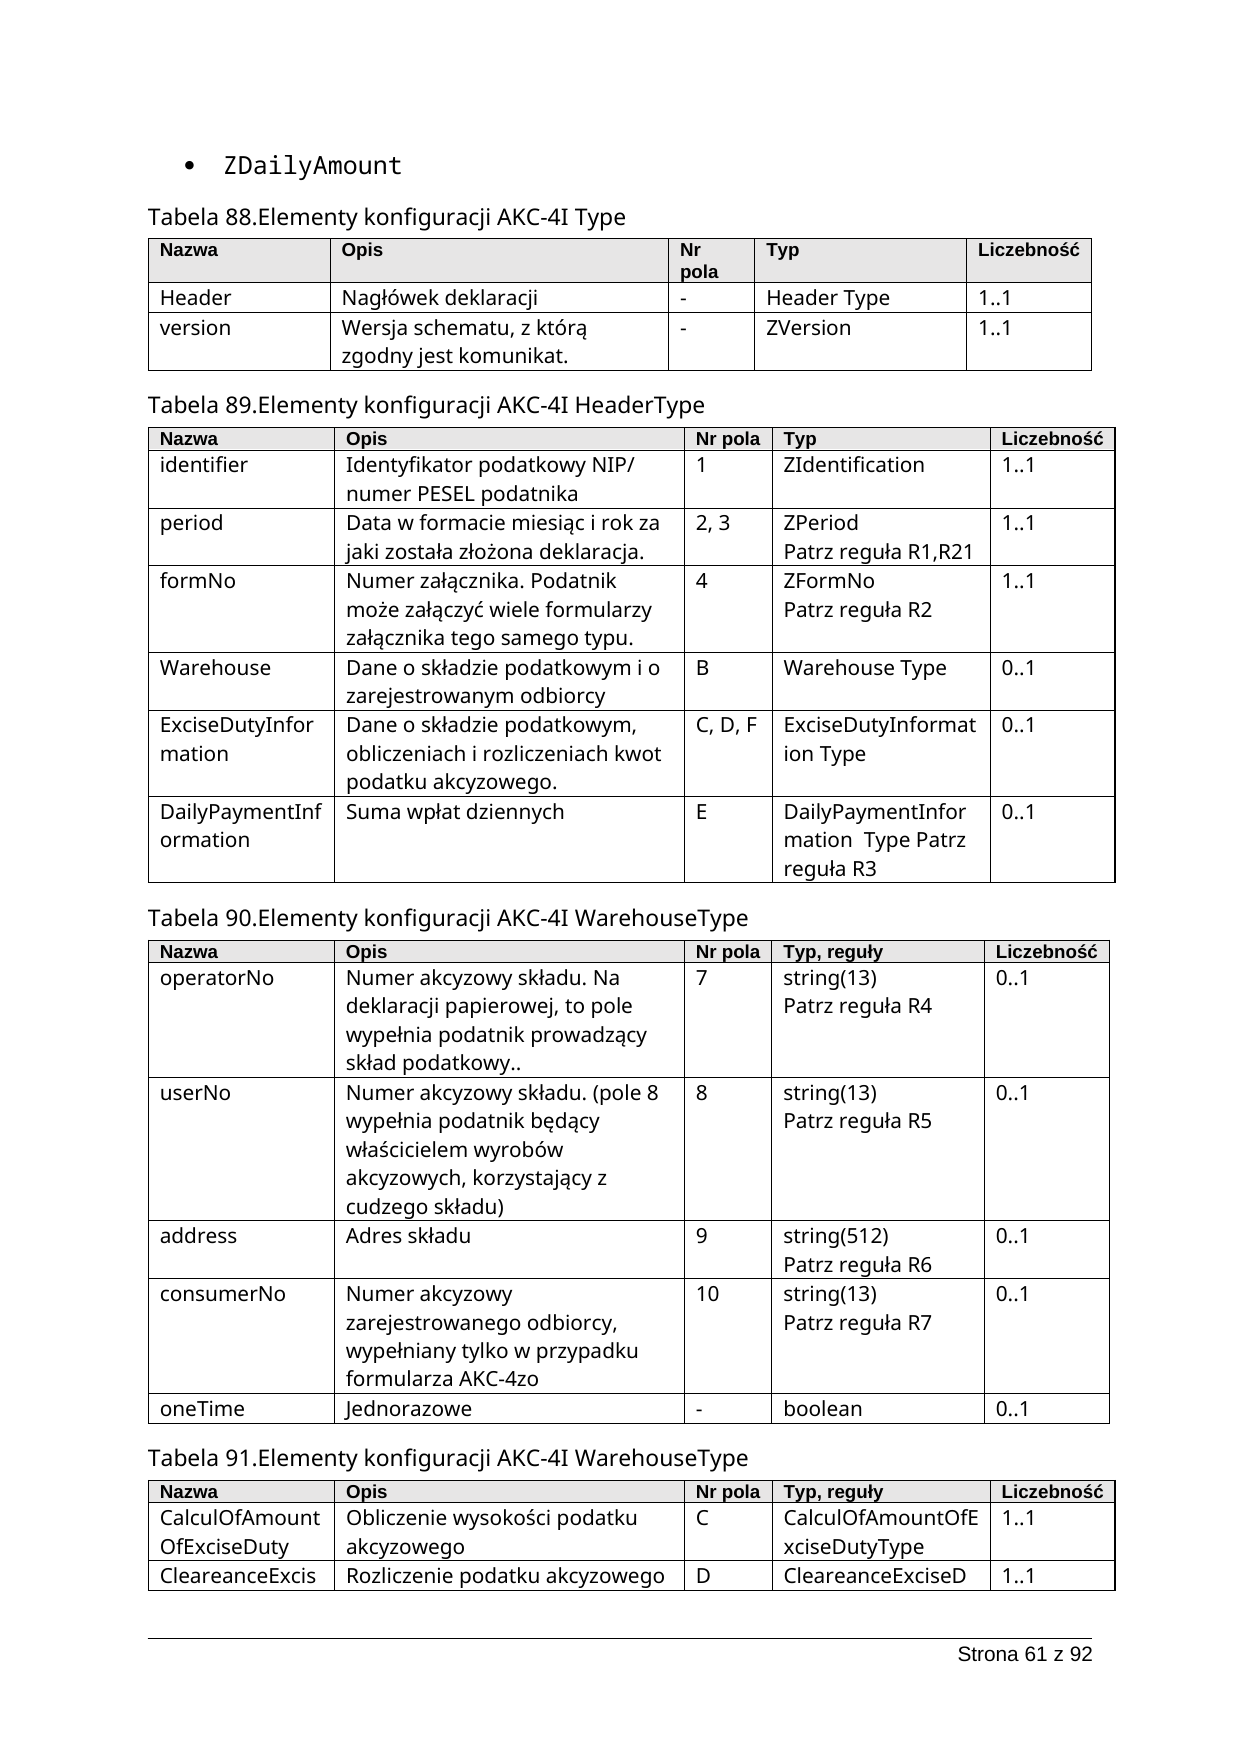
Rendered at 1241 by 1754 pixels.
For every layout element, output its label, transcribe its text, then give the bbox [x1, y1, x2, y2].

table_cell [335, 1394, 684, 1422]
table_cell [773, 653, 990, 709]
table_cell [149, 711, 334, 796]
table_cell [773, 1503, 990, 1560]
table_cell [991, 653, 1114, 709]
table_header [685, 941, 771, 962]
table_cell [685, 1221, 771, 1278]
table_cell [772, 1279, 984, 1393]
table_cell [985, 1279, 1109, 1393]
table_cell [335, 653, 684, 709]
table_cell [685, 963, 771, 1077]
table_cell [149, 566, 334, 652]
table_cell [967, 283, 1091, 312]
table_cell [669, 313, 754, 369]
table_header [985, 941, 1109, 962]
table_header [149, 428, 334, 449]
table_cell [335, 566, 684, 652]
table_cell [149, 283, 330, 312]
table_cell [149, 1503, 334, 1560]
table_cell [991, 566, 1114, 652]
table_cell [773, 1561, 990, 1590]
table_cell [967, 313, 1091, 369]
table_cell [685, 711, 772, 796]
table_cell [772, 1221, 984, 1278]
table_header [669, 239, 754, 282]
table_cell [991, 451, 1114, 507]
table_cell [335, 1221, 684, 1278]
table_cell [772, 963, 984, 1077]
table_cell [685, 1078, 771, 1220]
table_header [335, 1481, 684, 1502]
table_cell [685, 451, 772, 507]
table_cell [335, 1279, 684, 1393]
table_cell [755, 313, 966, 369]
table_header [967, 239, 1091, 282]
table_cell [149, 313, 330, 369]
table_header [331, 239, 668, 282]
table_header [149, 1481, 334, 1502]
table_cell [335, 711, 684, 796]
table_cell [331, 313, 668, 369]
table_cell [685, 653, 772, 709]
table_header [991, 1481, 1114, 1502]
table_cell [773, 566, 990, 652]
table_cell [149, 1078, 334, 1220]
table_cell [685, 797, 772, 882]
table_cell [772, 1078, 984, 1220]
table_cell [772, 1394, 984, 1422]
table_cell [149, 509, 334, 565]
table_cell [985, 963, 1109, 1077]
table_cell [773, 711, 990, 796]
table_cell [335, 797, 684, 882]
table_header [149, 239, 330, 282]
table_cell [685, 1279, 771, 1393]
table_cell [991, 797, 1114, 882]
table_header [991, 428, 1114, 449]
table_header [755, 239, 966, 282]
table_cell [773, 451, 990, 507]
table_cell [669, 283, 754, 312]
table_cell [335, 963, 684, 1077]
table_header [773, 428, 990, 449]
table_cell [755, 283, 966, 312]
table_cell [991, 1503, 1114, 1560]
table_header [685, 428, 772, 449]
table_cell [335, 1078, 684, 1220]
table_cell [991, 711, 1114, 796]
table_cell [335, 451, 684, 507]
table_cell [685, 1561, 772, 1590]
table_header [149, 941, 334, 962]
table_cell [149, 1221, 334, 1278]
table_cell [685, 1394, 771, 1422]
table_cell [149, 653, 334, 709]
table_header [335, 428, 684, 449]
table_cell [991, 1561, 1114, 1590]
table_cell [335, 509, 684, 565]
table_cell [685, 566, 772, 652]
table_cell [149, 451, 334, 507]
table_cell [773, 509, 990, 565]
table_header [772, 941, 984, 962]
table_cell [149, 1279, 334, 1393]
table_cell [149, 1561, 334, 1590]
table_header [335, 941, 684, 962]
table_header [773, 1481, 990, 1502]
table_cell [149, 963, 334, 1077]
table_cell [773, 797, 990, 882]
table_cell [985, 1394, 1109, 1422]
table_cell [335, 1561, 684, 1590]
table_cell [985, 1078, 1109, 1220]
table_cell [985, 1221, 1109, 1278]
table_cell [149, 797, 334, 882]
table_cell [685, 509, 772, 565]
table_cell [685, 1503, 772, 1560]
list ZDailyAmount [185, 148, 1092, 182]
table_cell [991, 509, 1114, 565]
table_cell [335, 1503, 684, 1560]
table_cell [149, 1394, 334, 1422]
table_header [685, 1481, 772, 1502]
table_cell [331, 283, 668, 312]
